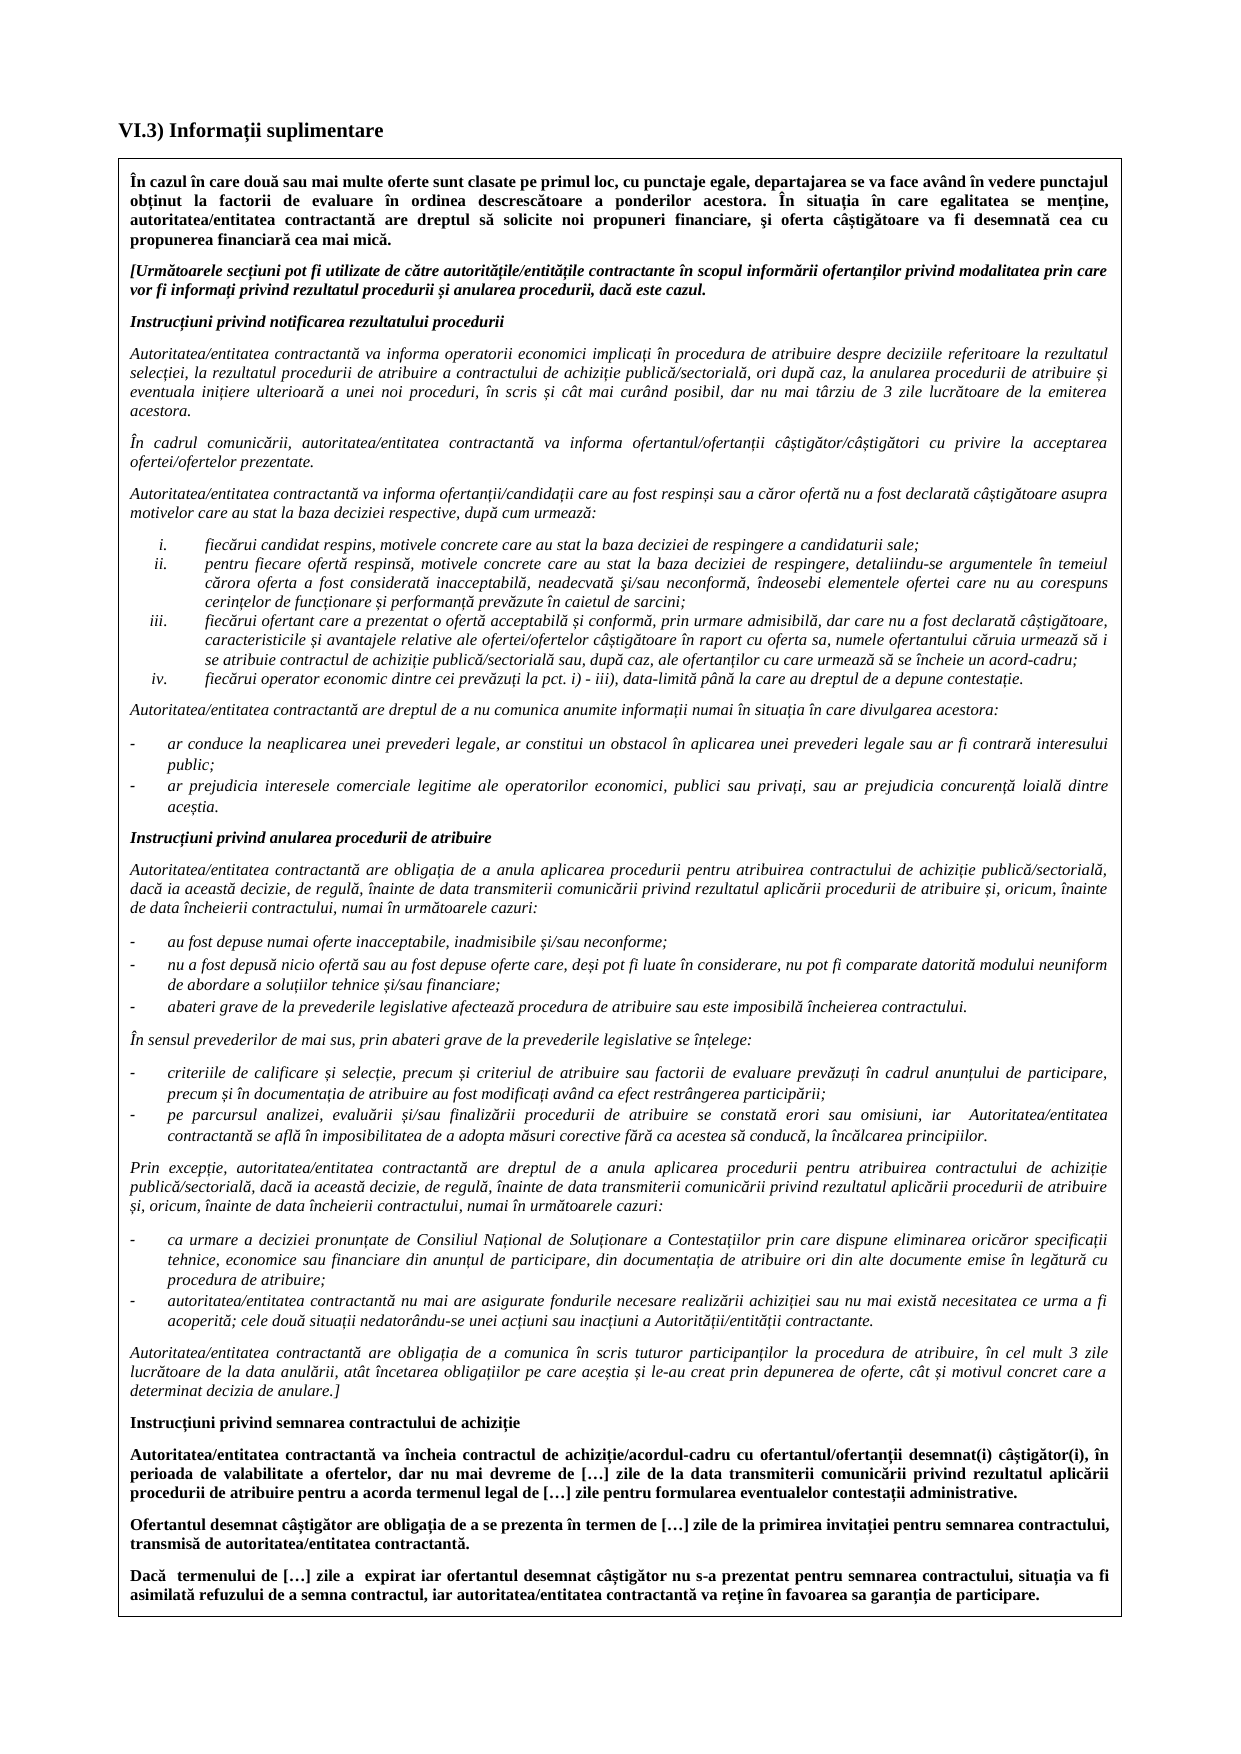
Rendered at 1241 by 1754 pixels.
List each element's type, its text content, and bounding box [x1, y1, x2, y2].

text VI.3) Informații suplimentare [118, 118, 1122, 142]
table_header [119, 159, 1121, 1616]
